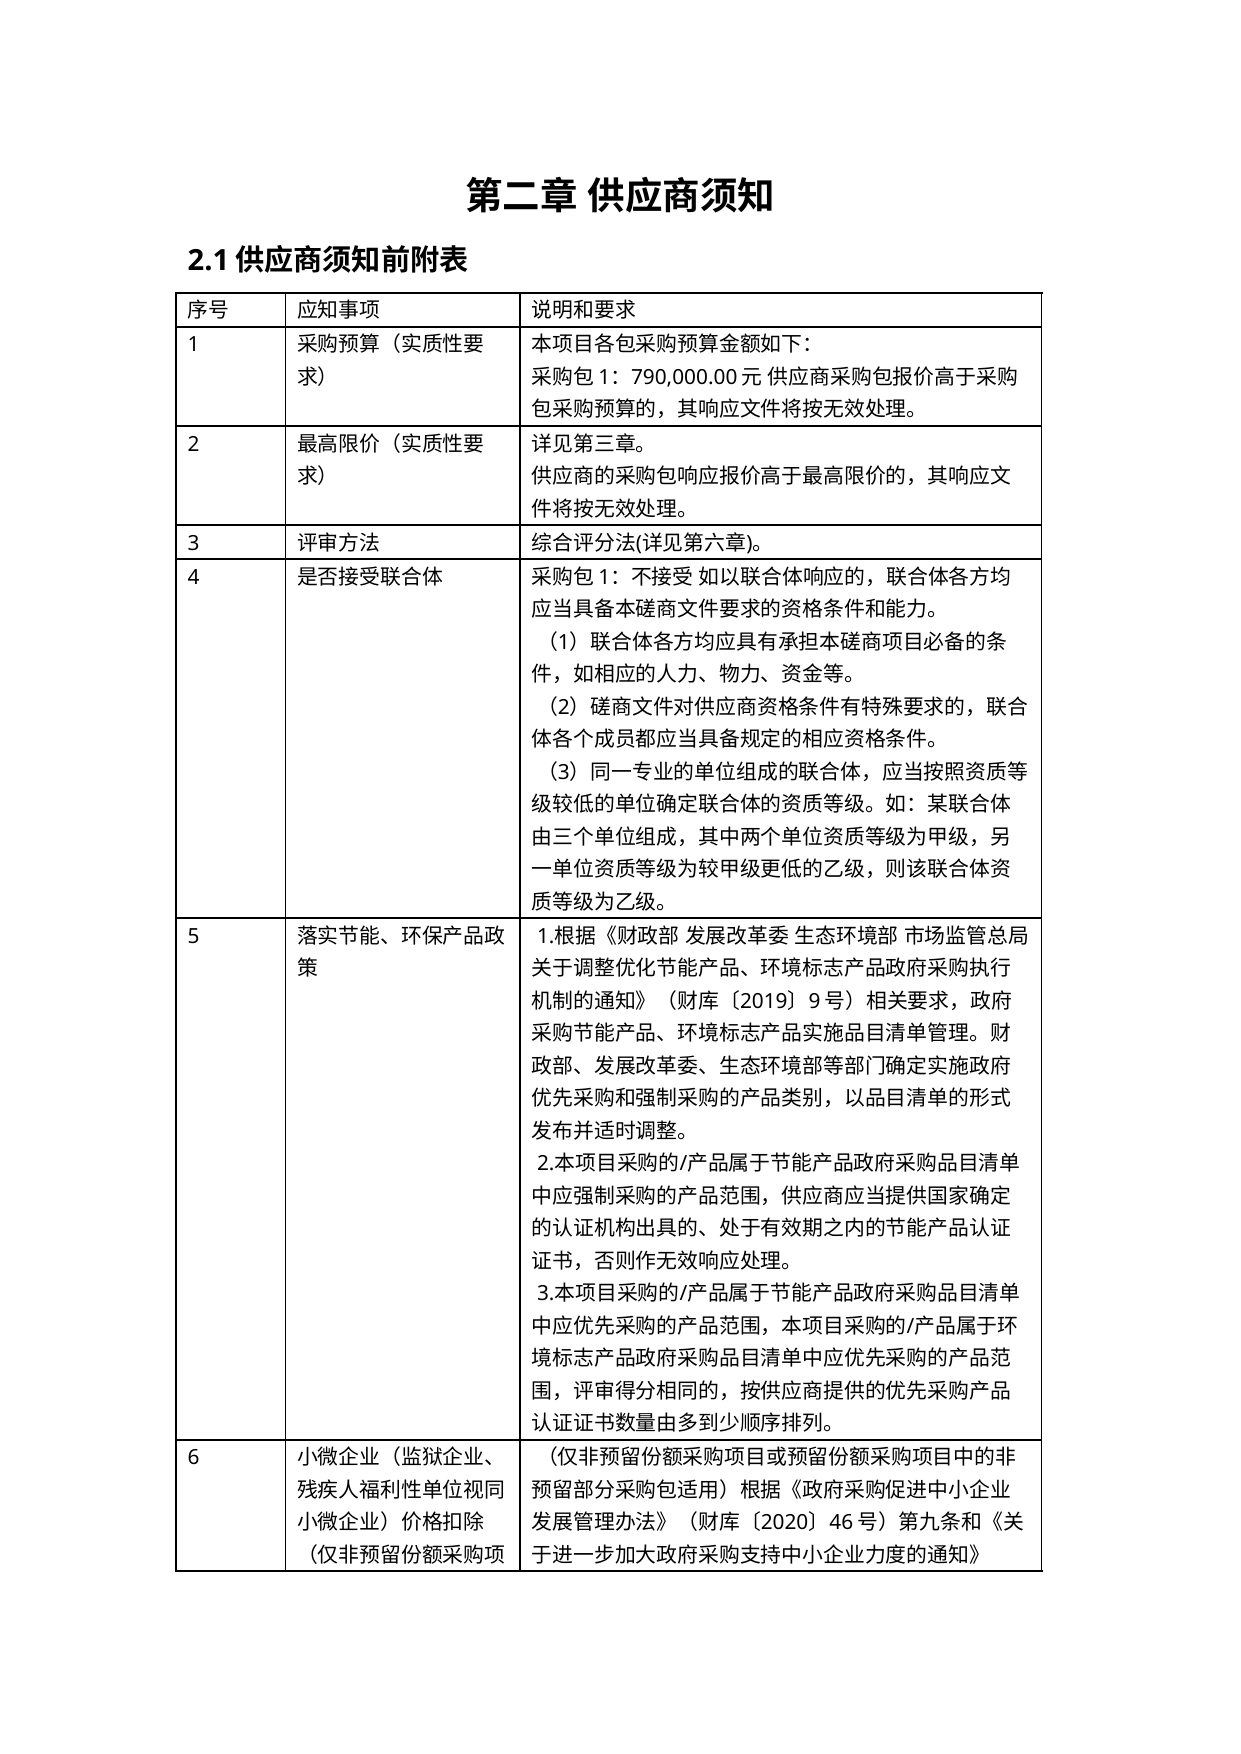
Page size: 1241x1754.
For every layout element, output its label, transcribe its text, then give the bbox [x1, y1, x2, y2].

table_header 说明和要求 [521, 294, 1041, 326]
table_cell 是否接受联合体 [286, 560, 519, 917]
table_cell 最高限价（实质性要求） [286, 427, 519, 524]
table_cell 1 [177, 328, 285, 425]
table_header 序号 [177, 294, 285, 326]
table_cell 采购预算（实质性要求） [286, 328, 519, 425]
table_cell 落实节能、环保产品政策 [286, 919, 519, 1439]
table_cell 本项目各包采购预算金额如下： 采购包1：790,000.00元 供应商采购包报价高于采购包采购预算的，其响应文件将按无效处理。 [521, 328, 1041, 425]
table_cell 6 [177, 1441, 285, 1570]
table_cell 综合评分法(详见第六章)。 [521, 526, 1041, 558]
text 2.1供应商须知前附表 [187, 227, 1053, 292]
table_cell 详见第三章。 供应商的采购包响应报价高于最高限价的，其响应文件将按无效处理。 [521, 427, 1041, 524]
table_cell 4 [177, 560, 285, 917]
table_cell 1.根据《财政部 发展改革委 生态环境部 市场监管总局关于调整优化节能产品、环境标志产品政府采购执行机制的通知》（财库〔2019〕9号）相关要求，政府采购节能产品、环境标志产品实施品目清单管理。财政部、发展改革委、生态环境部等部门确定实施政府优先采购和强制采购的产品类别，以品目清单的形式发布并适时调整。 2.本项目采购的/产品属于节能产品政府采购品目清单中应强制采购的产品范围，供应商应当提供国家确定的认证机构出具的、处于有效期之内的节能产品认证证书，否则作无效响应处理。 3.本项目采购的/产品属于节能产品政府采购品目清单中应优先采购的产品范围，本项目采购的/产品属于环境标志产品政府采购品目清单中应优先采购的产品范围，评审得分相同的，按供应商提供的优先采购产品认证证书数量由多到少顺序排列。 [521, 919, 1041, 1439]
table_cell 采购包1：不接受 如以联合体响应的，联合体各方均应当具备本磋商文件要求的资格条件和能力。 （1）联合体各方均应具有承担本磋商项目必备的条件，如相应的人力、物力、资金等。 （2）磋商文件对供应商资格条件有特殊要求的，联合体各个成员都应当具备规定的相应资格条件。 （3）同一专业的单位组成的联合体，应当按照资质等级较低的单位确定联合体的资质等级。如：某联合体由三个单位组成，其中两个单位资质等级为甲级，另一单位资质等级为较甲级更低的乙级，则该联合体资质等级为乙级。 [521, 560, 1041, 917]
table_cell 2 [177, 427, 285, 524]
text 第二章 供应商须知 [187, 162, 1053, 227]
table_header 应知事项 [286, 294, 519, 326]
table_cell 5 [177, 919, 285, 1439]
table_cell 3 [177, 526, 285, 558]
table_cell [286, 1441, 519, 1570]
table_cell 评审方法 [286, 526, 519, 558]
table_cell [521, 1441, 1041, 1570]
